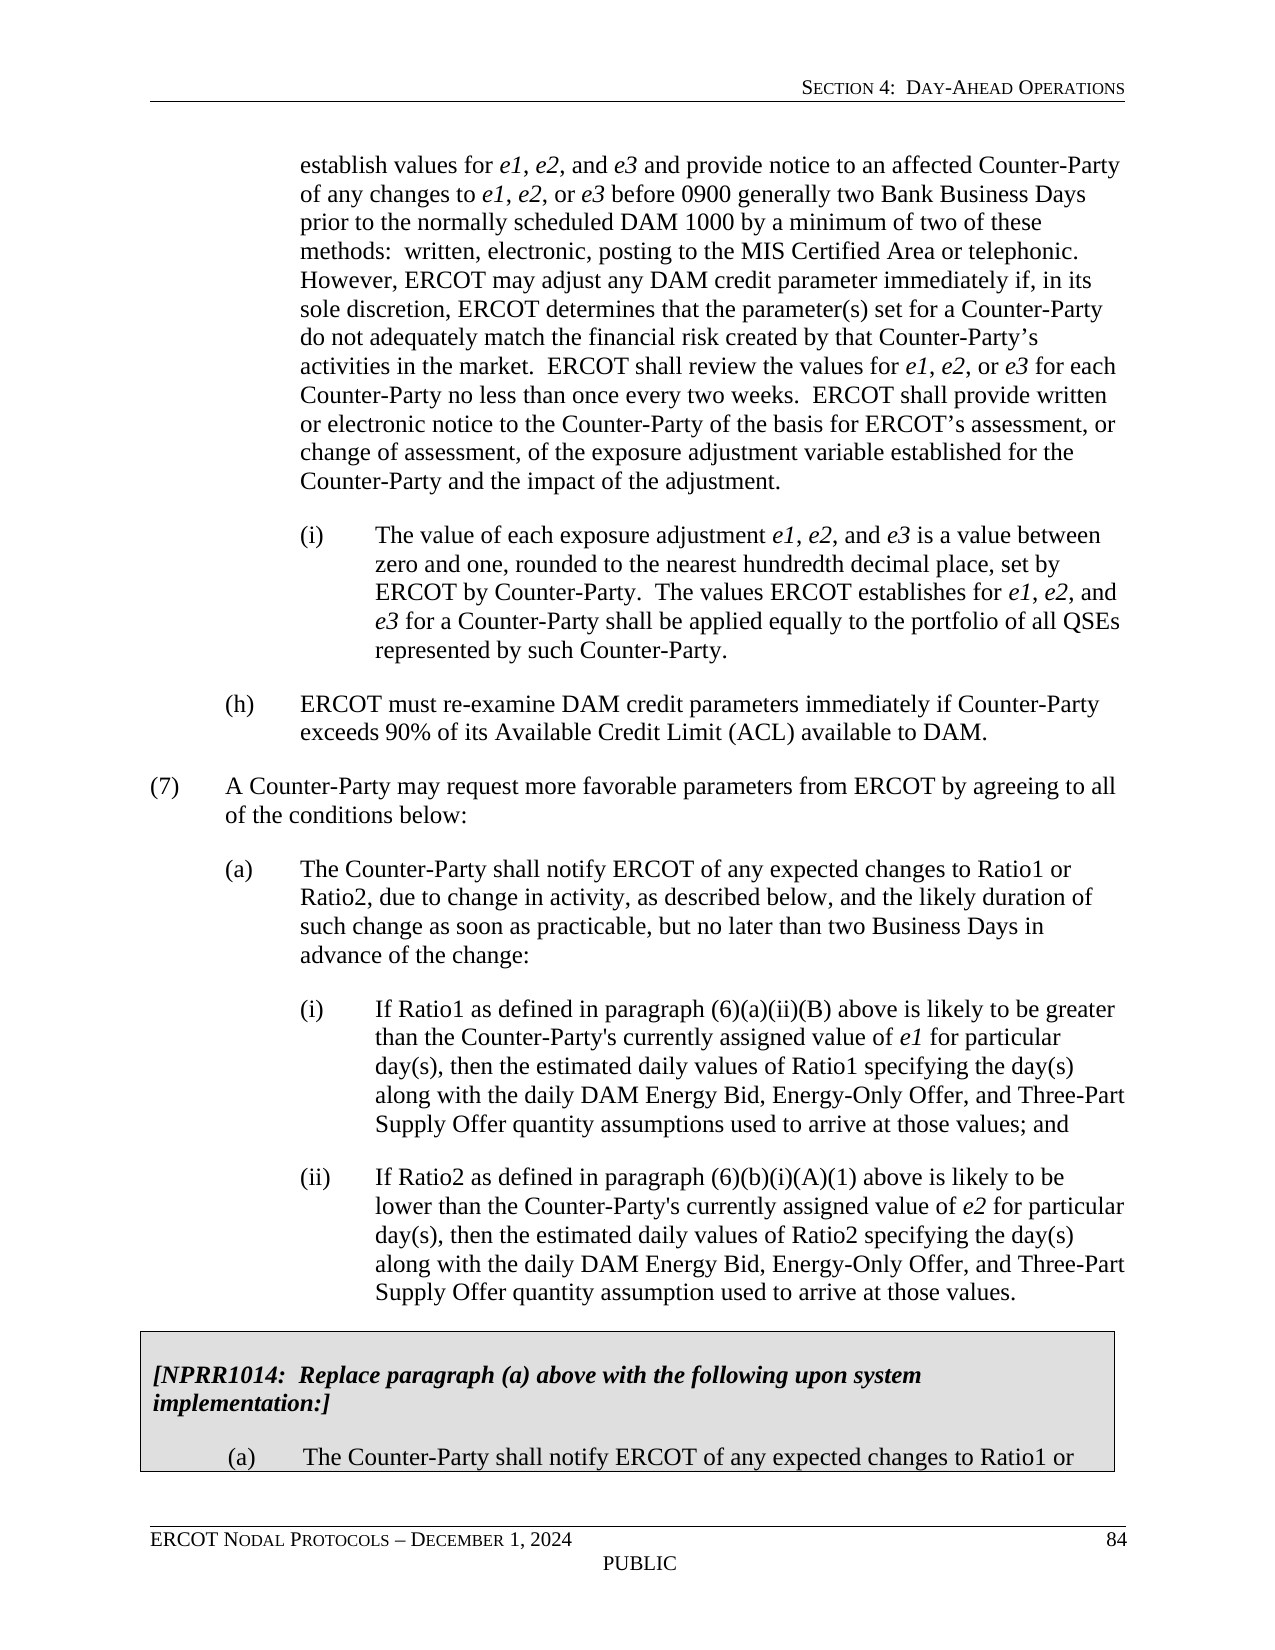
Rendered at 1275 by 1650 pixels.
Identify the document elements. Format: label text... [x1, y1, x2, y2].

text (ii) If Ratio2 as defined in paragraph (6)(b)(i)(A)(1) above is likely to be lower than the Counter-Party's currently assigned value of e2 for particular day(s), then the estimated daily values of Ratio2 specifying the day(s) along with the daily DAM Energy Bid, Energy-Only Offer, and Three-Part Supply Offer quantity assumption used to arrive at those values. [300, 1162, 1125, 1306]
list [225, 150, 1125, 495]
text (7) A Counter-Party may request more favorable parameters from ERCOT by agreeing to all of the conditions below: [150, 771, 1125, 829]
list (a) The Counter-Party shall notify ERCOT of any expected changes to Ratio1 or Ratio2, due to change in activity, as described below, and the likely duration of such change as soon as practicable, but no later than two Business Days in advance of the change: [225, 854, 1125, 969]
list (i) The value of each exposure adjustment e1, e2, and e3 is a value between zero and one, rounded to the nearest hundredth decimal place, set by ERCOT by Counter-Party. The values ERCOT establishes for e1, e2, and e3 for a Counter-Party shall be applied equally to the portfolio of all QSEs represented by such Counter-Party. [300, 520, 1125, 664]
text (i) If Ratio1 as defined in paragraph (6)(a)(ii)(B) above is likely to be greater than the Counter-Party's currently assigned value of e1 for particular day(s), then the estimated daily values of Ratio1 specifying the day(s) along with the daily DAM Energy Bid, Energy-Only Offer, and Three-Part Supply Offer quantity assumptions used to arrive at those values; and [300, 994, 1125, 1137]
list (h) ERCOT must re-examine DAM credit parameters immediately if Counter-Party exceeds 90% of its Available Credit Limit (ACL) available to DAM. [225, 689, 1125, 746]
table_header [141, 1332, 1114, 1471]
